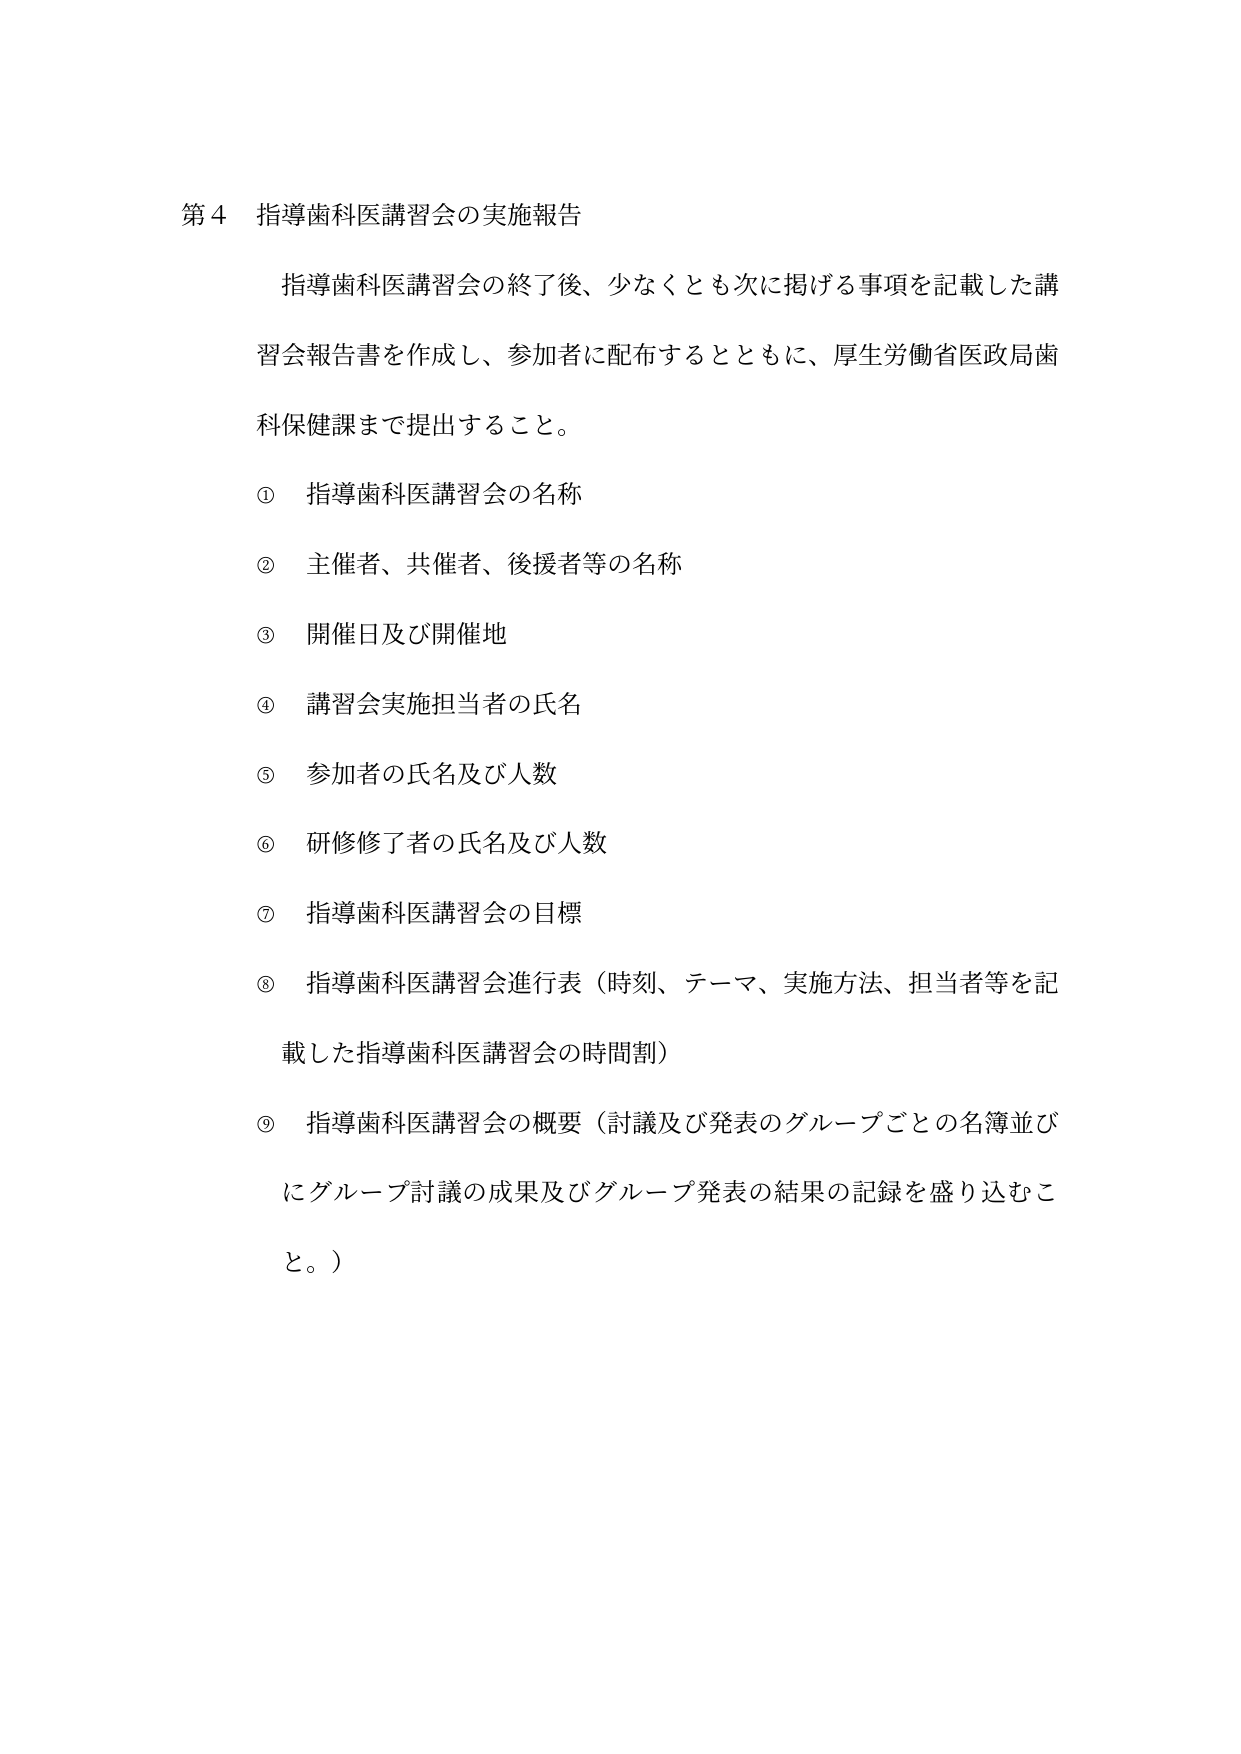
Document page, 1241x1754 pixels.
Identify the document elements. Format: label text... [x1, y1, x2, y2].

text ⑨ 指導歯科医講習会の概要（討議及び発表のグループごとの名簿並びにグループ討議の成果及びグループ発表の結果の記録を盛り込むこと。） [231, 1086, 1059, 1296]
text ⑧ 指導歯科医講習会進行表（時刻、テーマ、実施方法、担当者等を記載した指導歯科医講習会の時間割） [231, 947, 1059, 1086]
text ③ 開催日及び開催地 [231, 598, 1059, 668]
text 指導歯科医講習会の終了後、少なくとも次に掲げる事項を記載した講習会報告書を作成し、参加者に配布するとともに、厚生労働省医政局歯科保健課まで提出すること。 [231, 249, 1059, 458]
text 第４ 指導歯科医講習会の実施報告 [181, 179, 1059, 249]
text ⑦ 指導歯科医講習会の目標 [231, 877, 1059, 947]
text ② 主催者、共催者、後援者等の名称 [231, 528, 1059, 598]
text ④ 講習会実施担当者の氏名 [231, 668, 1059, 737]
text ① 指導歯科医講習会の名称 [231, 458, 1059, 528]
text ⑥ 研修修了者の氏名及び人数 [231, 807, 1059, 877]
text ⑤ 参加者の氏名及び人数 [231, 737, 1059, 807]
